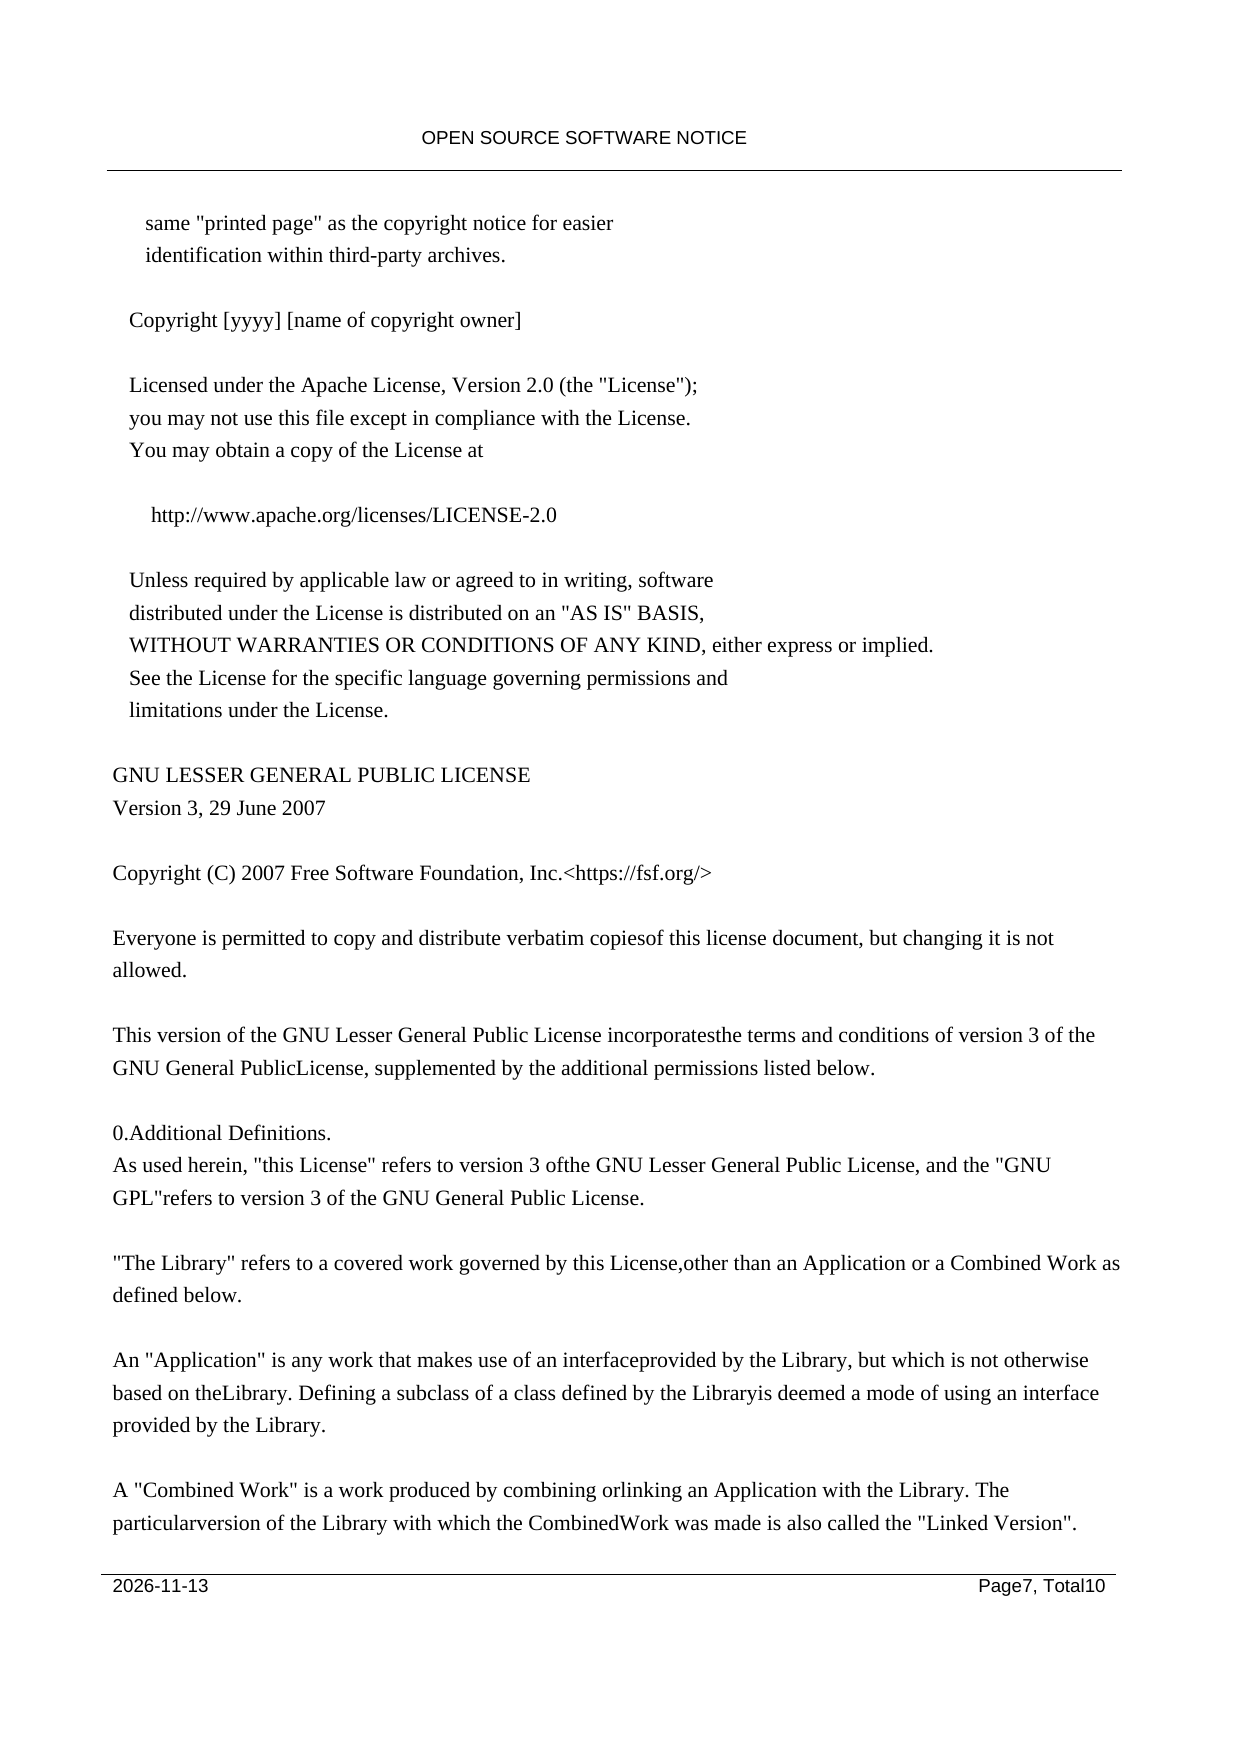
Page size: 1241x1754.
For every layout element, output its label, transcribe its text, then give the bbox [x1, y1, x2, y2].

text This version of the GNU Lesser General Public License incorporatesthe terms and conditions of version 3 of the GNU General PublicLicense, supplemented by the additional permissions listed below. [112, 1019, 1128, 1084]
text As used herein, "this License" refers to version 3 ofthe GNU Lesser General Public License, and the "GNU GPL"refers to version 3 of the GNU General Public License. [112, 1149, 1128, 1214]
text An "Application" is any work that makes use of an interfaceprovided by the Library, but which is not otherwise based on theLibrary. Defining a subclass of a class defined by the Libraryis deemed a mode of using an interface provided by the Library. [112, 1344, 1128, 1441]
text GNU LESSER GENERAL PUBLIC LICENSE [112, 759, 1128, 791]
text "The Library" refers to a covered work governed by this License,other than an Application or a Combined Work as defined below. [112, 1246, 1128, 1311]
text Everyone is permitted to copy and distribute verbatim copiesof this license document, but changing it is not allowed. [112, 921, 1128, 986]
text Copyright (C) 2007 Free Software Foundation, Inc.<https://fsf.org/> [112, 856, 1128, 889]
text 0.Additional Definitions. [112, 1116, 1128, 1149]
text Version 3, 29 June 2007 [112, 791, 1128, 824]
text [112, 206, 1128, 726]
text A "Combined Work" is a work produced by combining orlinking an Application with the Library. The particularversion of the Library with which the CombinedWork was made is also called the "Linked Version". [112, 1474, 1128, 1539]
